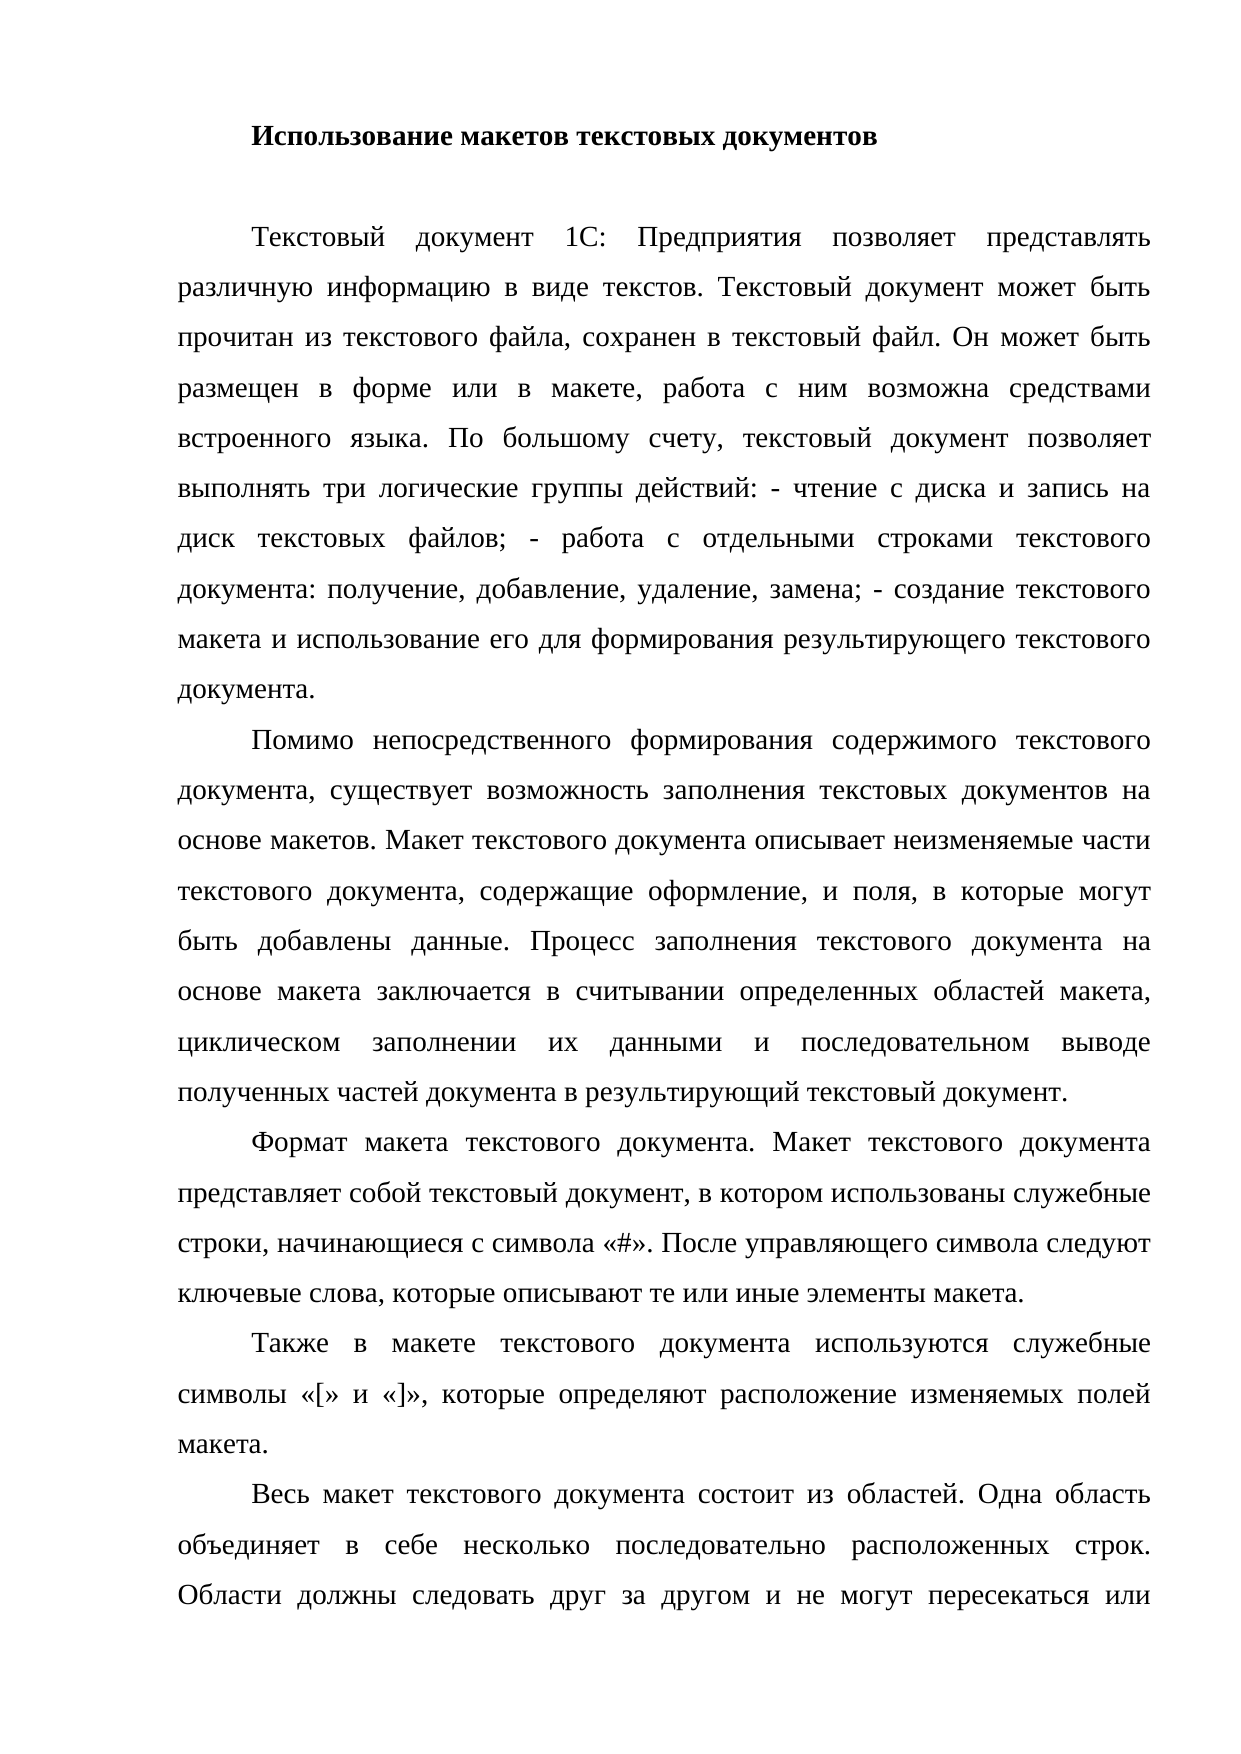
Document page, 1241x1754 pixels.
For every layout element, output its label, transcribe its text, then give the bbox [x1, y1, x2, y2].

text Также в макете текстового документа используются служебные символы «[» и «]», которые определяют расположение изменяемых полей макета. [177, 1326, 1152, 1460]
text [177, 1477, 1152, 1611]
text Формат макета текстового документа. Макет текстового документа представляет собой текстовый документ, в котором использованы служебные строки, начинающиеся с символа «#». После управляющего символа следуют ключевые слова, которые описывают те или иные элементы макета. [177, 1124, 1152, 1309]
text Помимо непосредственного формирования содержимого текстового документа, существует возможность заполнения текстовых документов на основе макетов. Макет текстового документа описывает неизменяемые части текстового документа, содержащие оформление, и поля, в которые могут быть добавлены данные. Процесс заполнения текстового документа на основе макета заключается в считывании определенных областей макета, циклическом заполнении их данными и последовательном выводе полученных частей документа в результирующий текстовый документ. [177, 722, 1152, 1108]
text Текстовый документ 1С: Предприятия позволяет представлять различную информацию в виде текстов. Текстовый документ может быть прочитан из текстового файла, сохранен в текстовый файл. Он может быть размещен в форме или в макете, работа с ним возможна средствами встроенного языка. По большому счету, текстовый документ позволяет выполнять три логические группы действий: - чтение с диска и запись на диск текстовых файлов; - работа с отдельными строками текстового документа: получение, добавление, удаление, замена; - создание текстового макета и использование его для формирования результирующего текстового документа. [177, 219, 1152, 705]
text Использование макетов текстовых документов [177, 118, 1152, 152]
